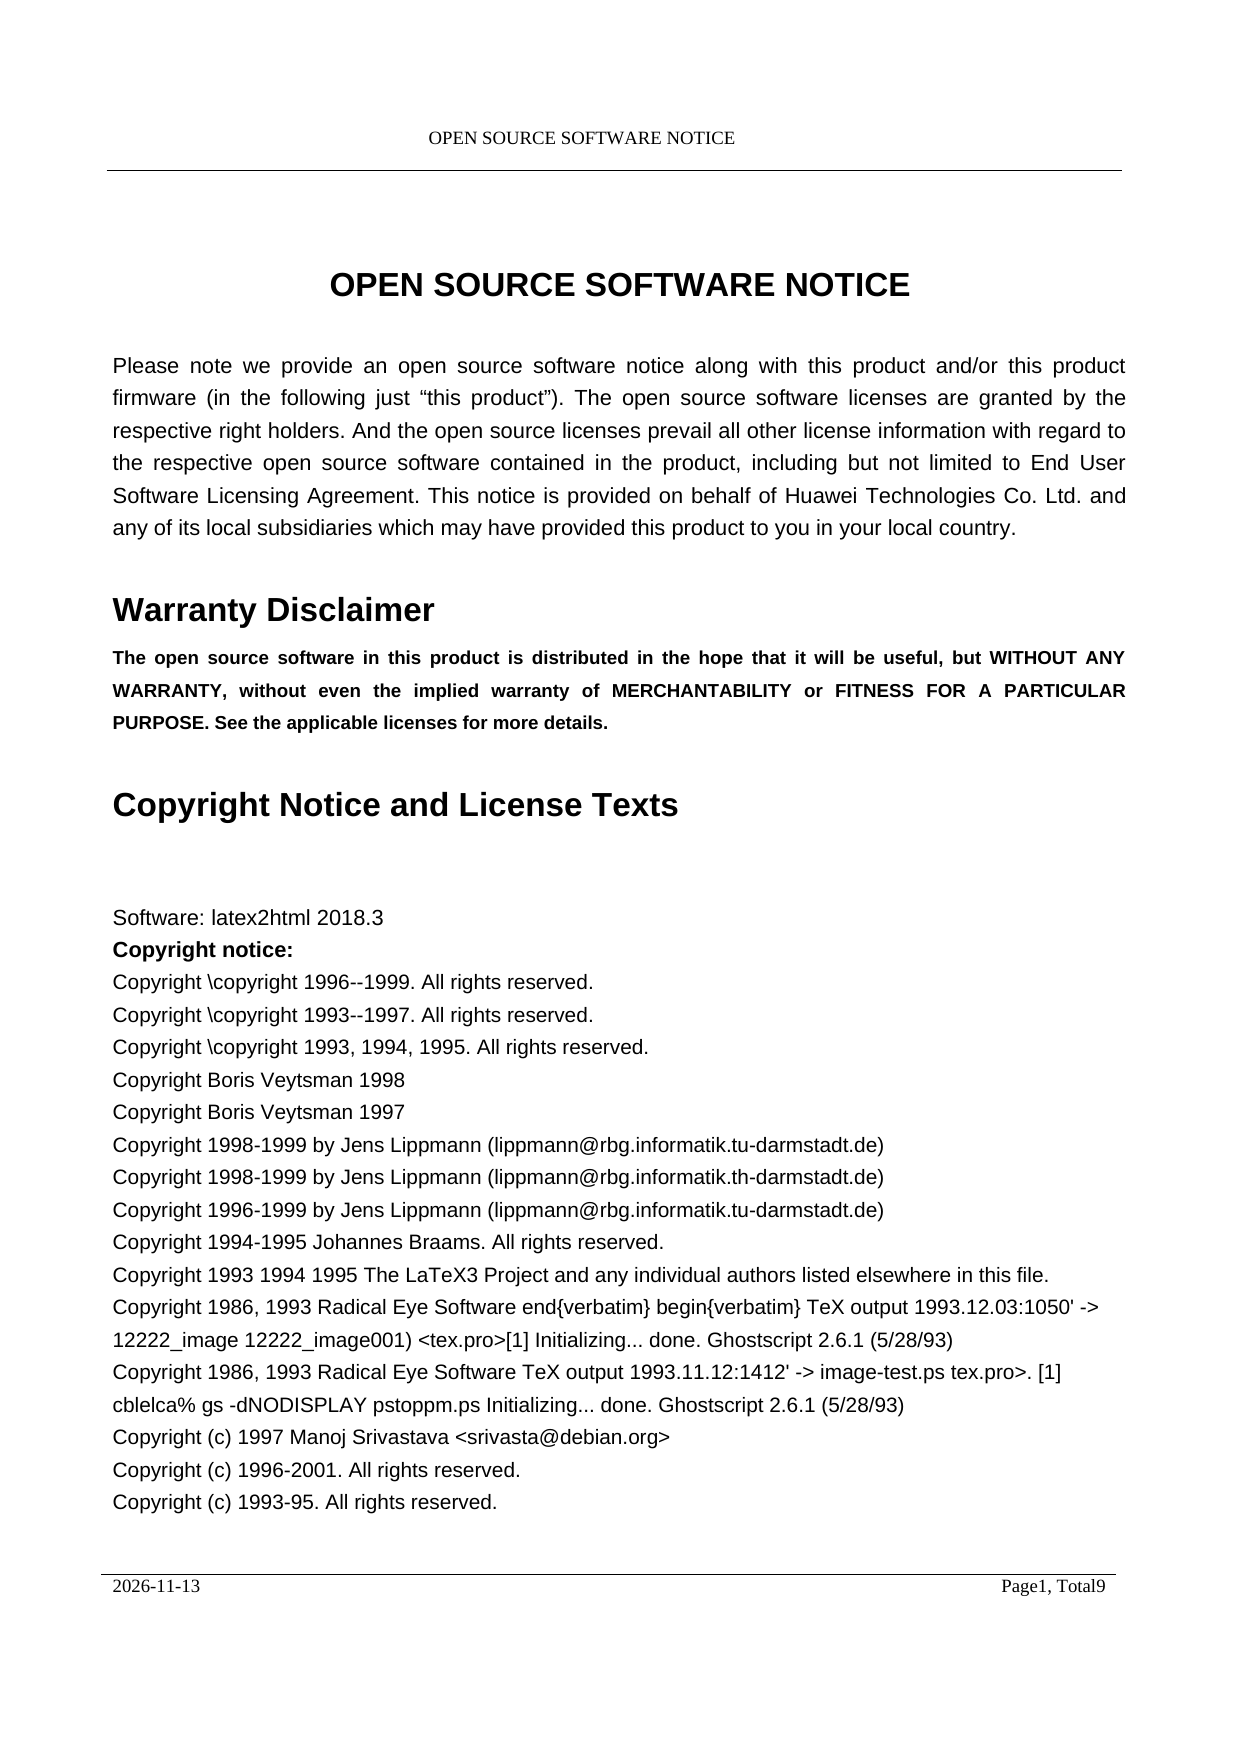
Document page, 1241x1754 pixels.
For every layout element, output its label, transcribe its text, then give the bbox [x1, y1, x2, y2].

text Warranty Disclaimer [112, 576, 1128, 641]
text Copyright (c) 1993-95. All rights reserved. [112, 1486, 1128, 1518]
text Software: latex2html 2018.3 [112, 901, 1128, 933]
text OPEN SOURCE SOFTWARE NOTICE [112, 251, 1128, 316]
text Copyright 1998-1999 by Jens Lippmann (lippmann@rbg.informatik.th-darmstadt.de) [112, 1161, 1128, 1193]
text Please note we provide an open source software notice along with this product and/or this product firmware (in the following just “this product”). The open source software licenses are granted by the respective right holders. And the open source licenses prevail all other license information with regard to the respective open source software contained in the product, including but not limited to End User Software Licensing Agreement. This notice is provided on behalf of Huawei Technologies Co. Ltd. and any of its local subsidiaries which may have provided this product to you in your local country. [112, 349, 1128, 544]
text Copyright \copyright 1993, 1994, 1995. All rights reserved. [112, 1031, 1128, 1063]
text Copyright 1994-1995 Johannes Braams. All rights reserved. [112, 1226, 1128, 1258]
text Copyright \copyright 1993--1997. All rights reserved. [112, 998, 1128, 1031]
text Copyright Notice and License Texts [112, 771, 1128, 836]
text Copyright (c) 1997 Manoj Srivastava <srivasta@debian.org> [112, 1421, 1128, 1453]
text Copyright 1986, 1993 Radical Eye Software TeX output 1993.11.12:1412' -> image-test.ps tex.pro>. [1] cblelca% gs -dNODISPLAY pstoppm.ps Initializing... done. Ghostscript 2.6.1 (5/28/93) [112, 1356, 1128, 1421]
text Copyright Boris Veytsman 1997 [112, 1096, 1128, 1128]
text Copyright Boris Veytsman 1998 [112, 1063, 1128, 1096]
text Copyright (c) 1996-2001. All rights reserved. [112, 1453, 1128, 1486]
text Copyright 1986, 1993 Radical Eye Software end{verbatim} begin{verbatim} TeX output 1993.12.03:1050' -> 12222_image 12222_image001) <tex.pro>[1] Initializing... done. Ghostscript 2.6.1 (5/28/93) [112, 1291, 1128, 1356]
text The open source software in this product is distributed in the hope that it will be useful, but WITHOUT ANY WARRANTY, without even the implied warranty of MERCHANTABILITY or FITNESS FOR A PARTICULAR PURPOSE. See the applicable licenses for more details. [112, 641, 1128, 739]
text Copyright \copyright 1996--1999. All rights reserved. [112, 966, 1128, 998]
text Copyright 1998-1999 by Jens Lippmann (lippmann@rbg.informatik.tu-darmstadt.de) [112, 1128, 1128, 1161]
text Copyright notice: [112, 933, 1128, 966]
text Copyright 1993 1994 1995 The LaTeX3 Project and any individual authors listed elsewhere in this file. [112, 1258, 1128, 1291]
text Copyright 1996-1999 by Jens Lippmann (lippmann@rbg.informatik.tu-darmstadt.de) [112, 1193, 1128, 1226]
